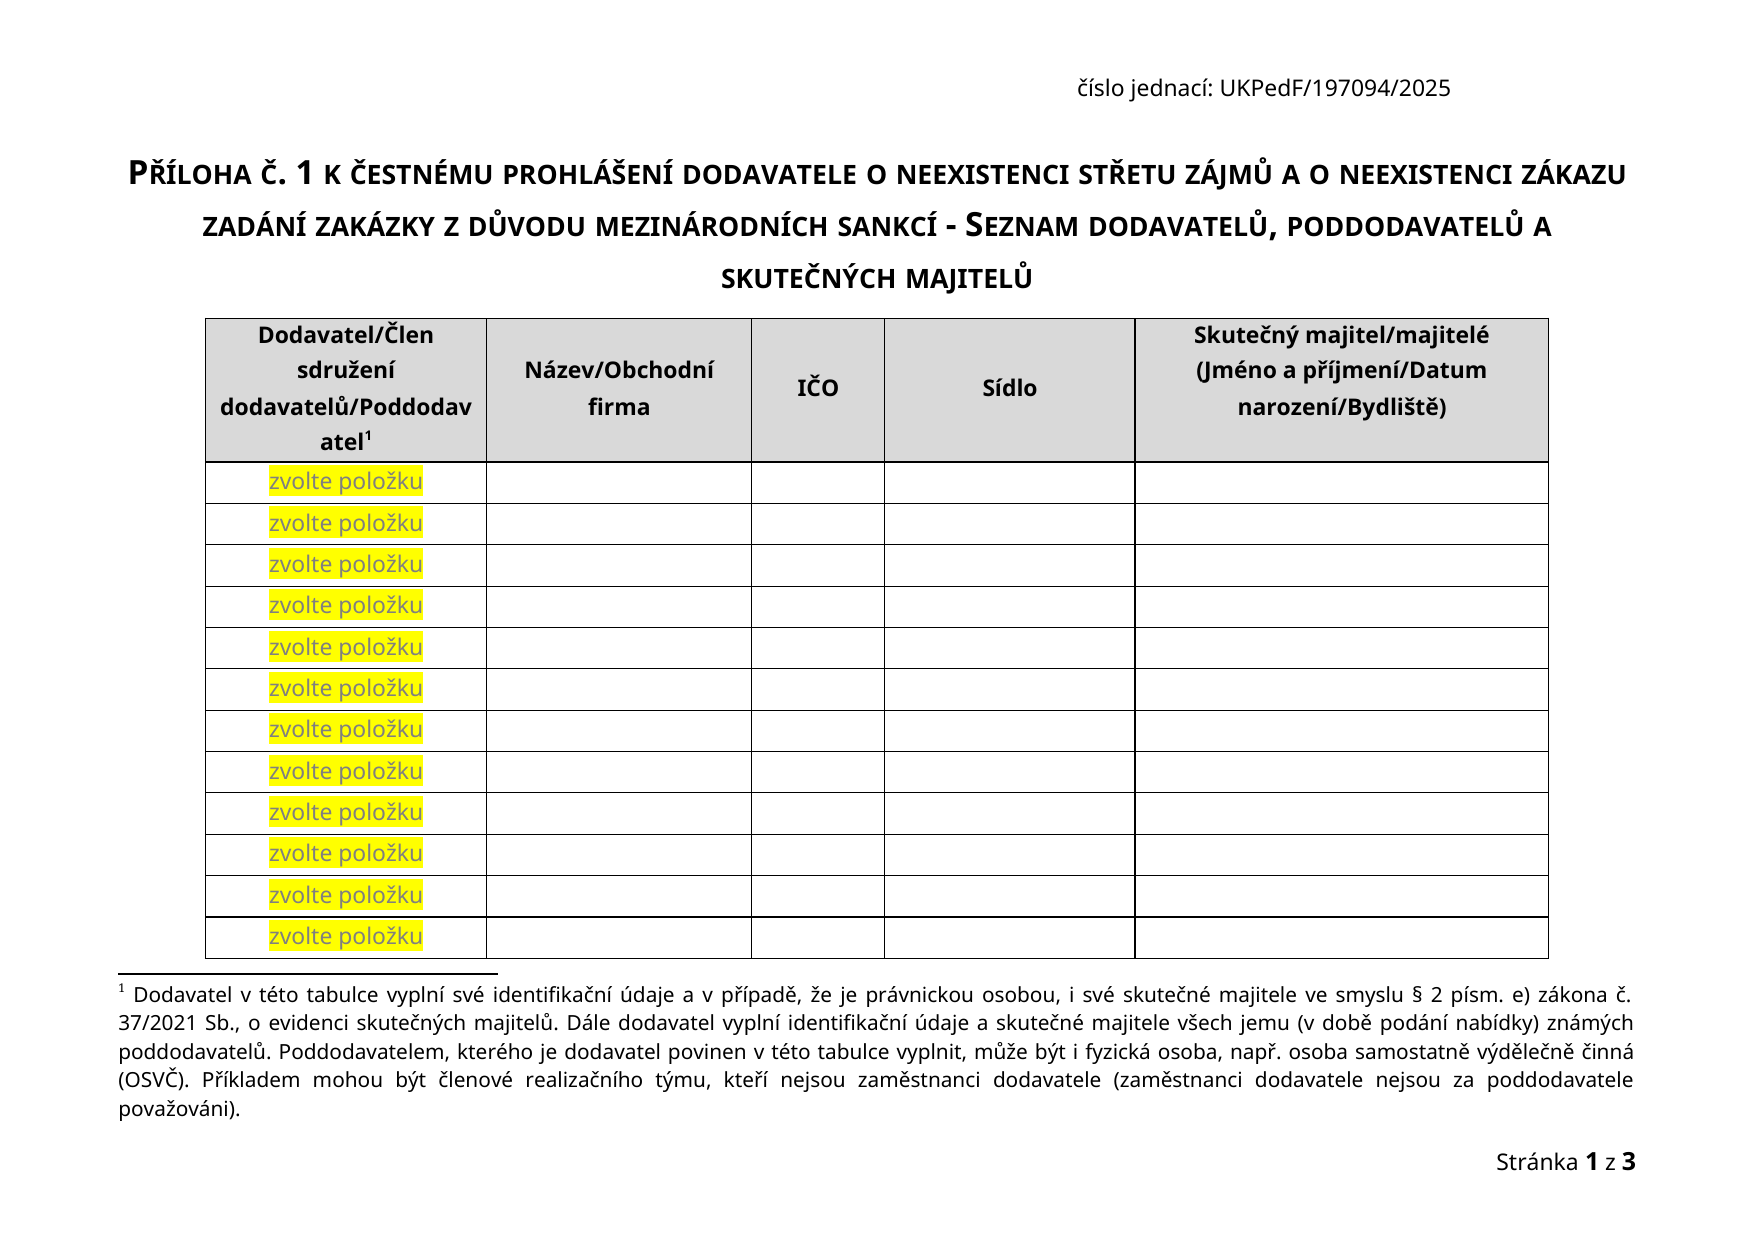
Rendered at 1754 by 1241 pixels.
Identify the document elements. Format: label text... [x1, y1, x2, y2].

table_cell [487, 918, 751, 958]
table_cell [487, 669, 751, 709]
table_header IČO [752, 319, 884, 461]
table_cell [885, 793, 1134, 834]
table_cell [752, 752, 884, 792]
table_cell [885, 463, 1134, 503]
table_cell [206, 835, 486, 875]
table_cell [885, 628, 1134, 668]
table_cell [752, 876, 884, 916]
table_cell [1136, 587, 1548, 627]
table_cell [1136, 545, 1548, 586]
table_cell [206, 463, 486, 503]
table_cell [752, 793, 884, 834]
table_cell [487, 793, 751, 834]
table_cell [206, 752, 486, 792]
table_cell [206, 711, 486, 751]
table_cell [487, 876, 751, 916]
table_header Dodavatel/Člen sdružení dodavatelů/Poddodavatel [206, 319, 486, 461]
table_cell [487, 835, 751, 875]
table_cell [487, 587, 751, 627]
table_header Sídlo [885, 319, 1134, 461]
table_cell [885, 752, 1134, 792]
table_cell [752, 545, 884, 586]
table_cell [206, 918, 486, 958]
table_cell [206, 793, 486, 834]
table_cell [1136, 504, 1548, 544]
table_cell [752, 918, 884, 958]
table_cell [487, 504, 751, 544]
table_cell [206, 876, 486, 916]
table_cell [487, 752, 751, 792]
table_cell [1136, 835, 1548, 875]
table_cell [1136, 628, 1548, 668]
table_cell [206, 545, 486, 586]
table_cell [1136, 876, 1548, 916]
table_cell [752, 669, 884, 709]
table_cell [885, 918, 1134, 958]
table_cell [752, 587, 884, 627]
table_cell [885, 835, 1134, 875]
table_cell [206, 504, 486, 544]
table_cell [885, 876, 1134, 916]
table_cell [206, 628, 486, 668]
table_cell [487, 711, 751, 751]
table_cell [487, 463, 751, 503]
table_cell [1136, 669, 1548, 709]
table_cell [885, 504, 1134, 544]
table_header Název/Obchodní firma [487, 319, 751, 461]
table_cell [885, 587, 1134, 627]
table_header Skutečný majitel/majitelé (Jméno a příjmení/Datum narození/Bydliště) [1136, 319, 1548, 461]
table_cell [885, 545, 1134, 586]
text Příloha č. 1 k čestnému prohlášení dodavatele o neexistenci střetu zájmů a o neexistenci zákazu zadání zakázky z důvodu mezinárodních sankcí - Seznam dodavatelů, poddodavatelů a skutečných majitelů [118, 148, 1636, 298]
table_cell [206, 669, 486, 709]
table_cell [752, 504, 884, 544]
table_cell [752, 835, 884, 875]
table_cell [1136, 463, 1548, 503]
table_cell [1136, 711, 1548, 751]
table_cell [206, 587, 486, 627]
table_cell [752, 463, 884, 503]
table_cell [752, 711, 884, 751]
table_cell [487, 545, 751, 586]
table_cell [752, 628, 884, 668]
table_cell [487, 628, 751, 668]
table_cell [1136, 918, 1548, 958]
table_cell [885, 711, 1134, 751]
table_cell [1136, 793, 1548, 834]
table_cell [885, 669, 1134, 709]
table_cell [1136, 752, 1548, 792]
